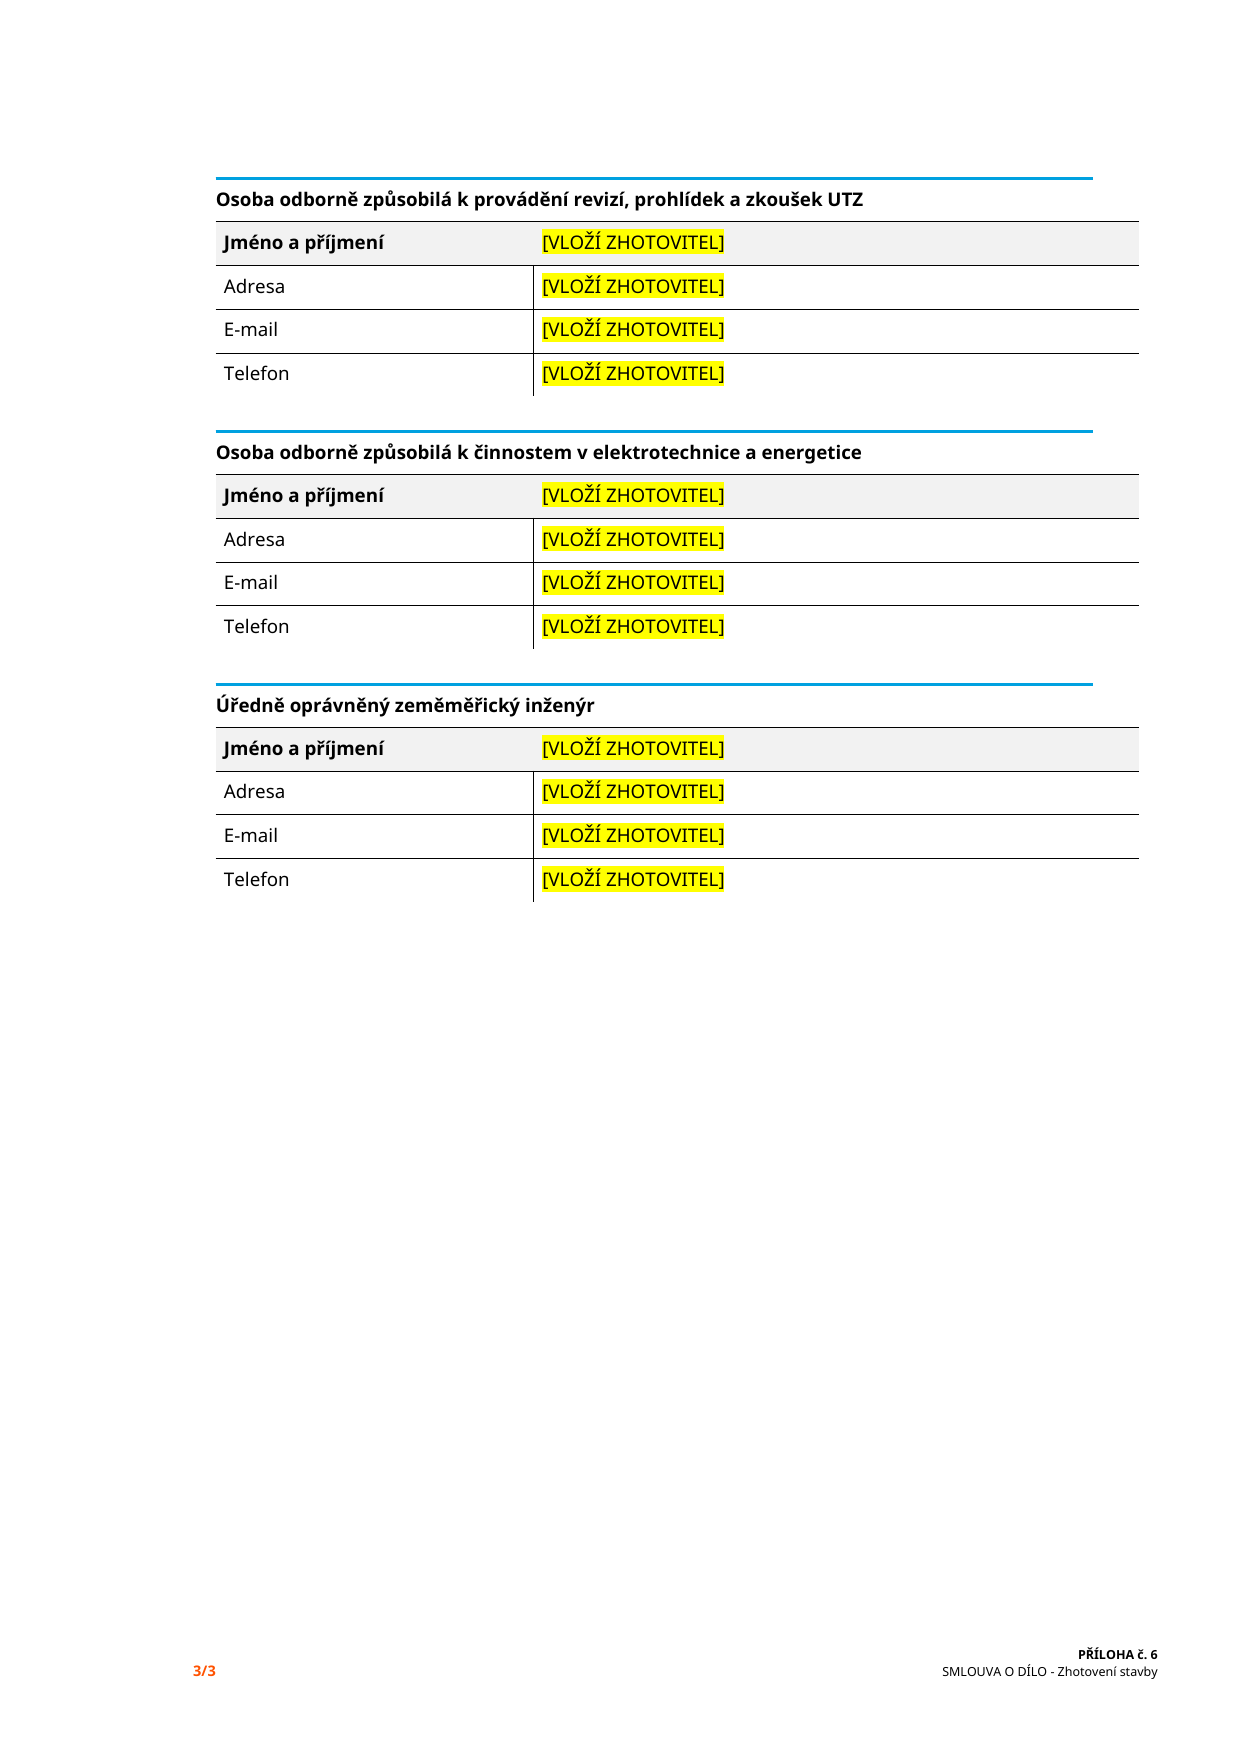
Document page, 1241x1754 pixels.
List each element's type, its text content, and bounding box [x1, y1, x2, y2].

table_header Jméno a příjmení [216, 222, 534, 265]
table_header [VLOŽÍ ZHOTOVITEL] [534, 728, 1139, 771]
table_cell Telefon [216, 354, 533, 396]
table_cell [VLOŽÍ ZHOTOVITEL] [534, 772, 1139, 814]
table_cell [VLOŽÍ ZHOTOVITEL] [534, 859, 1139, 902]
table_cell [VLOŽÍ ZHOTOVITEL] [534, 354, 1139, 396]
table_cell [VLOŽÍ ZHOTOVITEL] [534, 266, 1139, 308]
table_header [VLOŽÍ ZHOTOVITEL] [534, 222, 1139, 265]
table_cell Adresa [216, 519, 533, 561]
text Osoba odborně způsobilá k činnostem v elektrotechnice a energetice [216, 433, 1093, 465]
table_cell [VLOŽÍ ZHOTOVITEL] [534, 815, 1139, 858]
table_cell E-mail [216, 563, 533, 605]
table_cell [VLOŽÍ ZHOTOVITEL] [534, 606, 1139, 649]
table_header [VLOŽÍ ZHOTOVITEL] [534, 475, 1139, 518]
text Osoba odborně způsobilá k provádění revizí, prohlídek a zkoušek UTZ [216, 180, 1093, 212]
text Úředně oprávněný zeměměřický inženýr [216, 686, 1093, 718]
table_cell [VLOŽÍ ZHOTOVITEL] [534, 310, 1139, 352]
table_cell Adresa [216, 266, 533, 308]
table_cell Adresa [216, 772, 533, 814]
table_cell Telefon [216, 606, 533, 649]
table_cell [VLOŽÍ ZHOTOVITEL] [534, 563, 1139, 605]
table_cell E-mail [216, 310, 533, 352]
table_cell E-mail [216, 815, 533, 858]
table_cell Telefon [216, 859, 533, 902]
table_header Jméno a příjmení [216, 475, 534, 518]
table_header Jméno a příjmení [216, 728, 534, 771]
table_cell [VLOŽÍ ZHOTOVITEL] [534, 519, 1139, 561]
